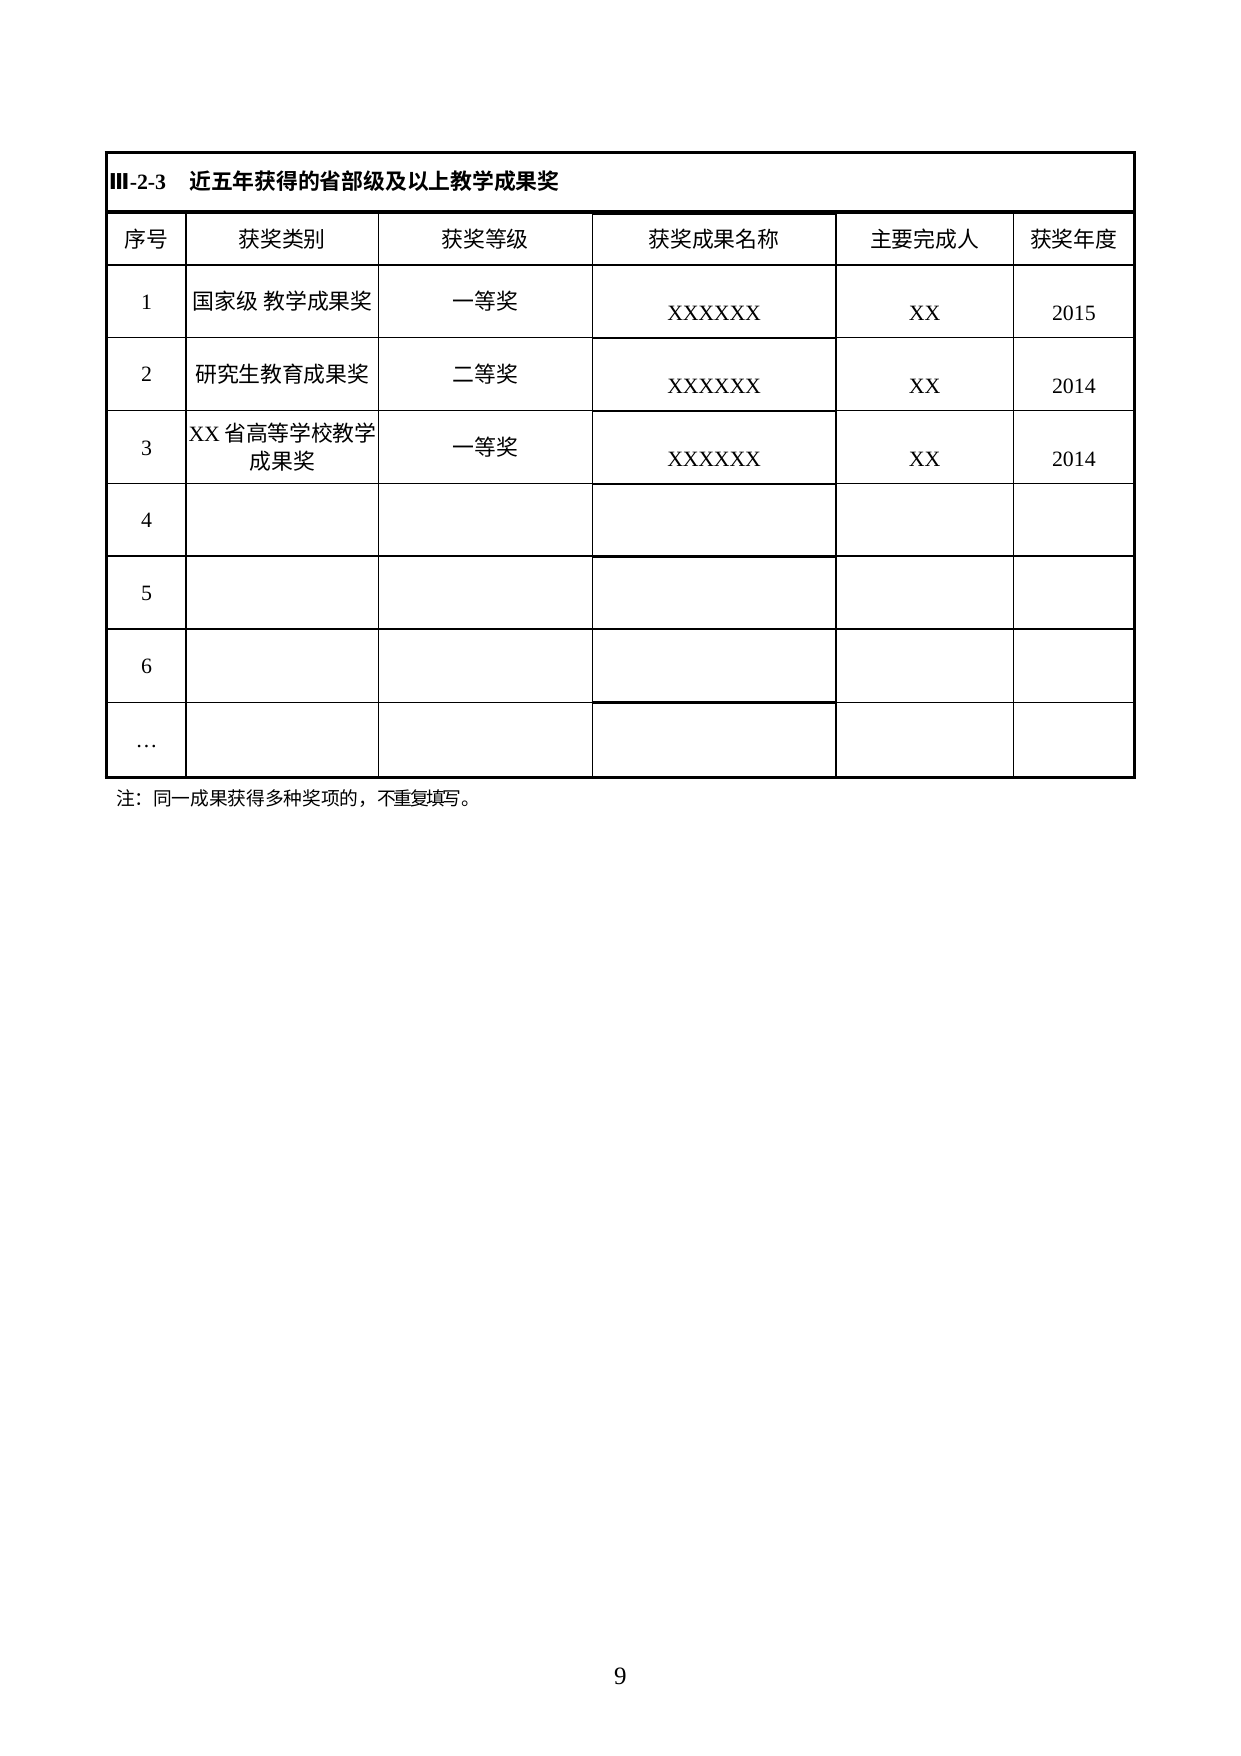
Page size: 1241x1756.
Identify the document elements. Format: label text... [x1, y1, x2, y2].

table_cell [379, 484, 592, 555]
table_cell [837, 703, 1013, 776]
table_cell [837, 557, 1013, 628]
table_cell [1014, 484, 1133, 555]
table_cell 主要完成人 [837, 214, 1013, 264]
table_cell 一等奖 [379, 411, 592, 483]
table_cell XX [837, 266, 1013, 337]
table_cell 2014 [1014, 338, 1133, 409]
table_header Ⅲ-2-3 近五年获得的省部级及以上教学成果奖 [108, 154, 1133, 210]
table_cell [187, 703, 378, 776]
table_cell [837, 484, 1013, 555]
table_cell 获奖类别 [187, 214, 378, 264]
table_cell [837, 630, 1013, 701]
table_cell XXXXXX [593, 266, 835, 337]
table_cell 1 [108, 266, 185, 337]
table_cell 5 [108, 557, 185, 628]
table_cell [379, 630, 592, 701]
table_cell 获奖等级 [379, 214, 592, 264]
table_cell 研究生教育成果奖 [187, 338, 378, 409]
table_cell 获奖年度 [1014, 214, 1133, 264]
table_cell XX [837, 338, 1013, 409]
table_cell 二等奖 [379, 338, 592, 409]
text 注：同一成果获得多种奖项的，不重复填写。 [116, 783, 1134, 811]
table_cell [593, 558, 835, 628]
table_cell [379, 703, 592, 776]
table_cell XX省高等学校教学成果奖 [187, 411, 378, 483]
table_cell [187, 484, 378, 555]
table_cell 2 [108, 338, 185, 409]
table_cell [1014, 703, 1133, 776]
table_cell 6 [108, 630, 185, 701]
table_cell 国家级 教学成果奖 [187, 266, 378, 337]
table_cell XXXXXX [593, 412, 835, 483]
table_cell XXXXXX [593, 339, 835, 409]
table_cell [1014, 630, 1133, 701]
table_cell 2014 [1014, 411, 1133, 483]
table_cell [1014, 557, 1133, 628]
table_cell 2015 [1014, 266, 1133, 337]
table_cell XX [837, 411, 1013, 483]
table_cell 4 [108, 484, 185, 555]
table_cell [593, 485, 835, 555]
table_cell [593, 630, 835, 701]
table_cell [187, 557, 378, 628]
table_cell 序号 [108, 214, 185, 264]
table_cell [379, 557, 592, 628]
table_cell 3 [108, 411, 185, 483]
table_cell … [108, 703, 185, 776]
table_cell 获奖成果名称 [593, 215, 835, 264]
table_cell 一等奖 [379, 266, 592, 337]
table_cell [593, 704, 835, 776]
table_cell [187, 630, 378, 701]
